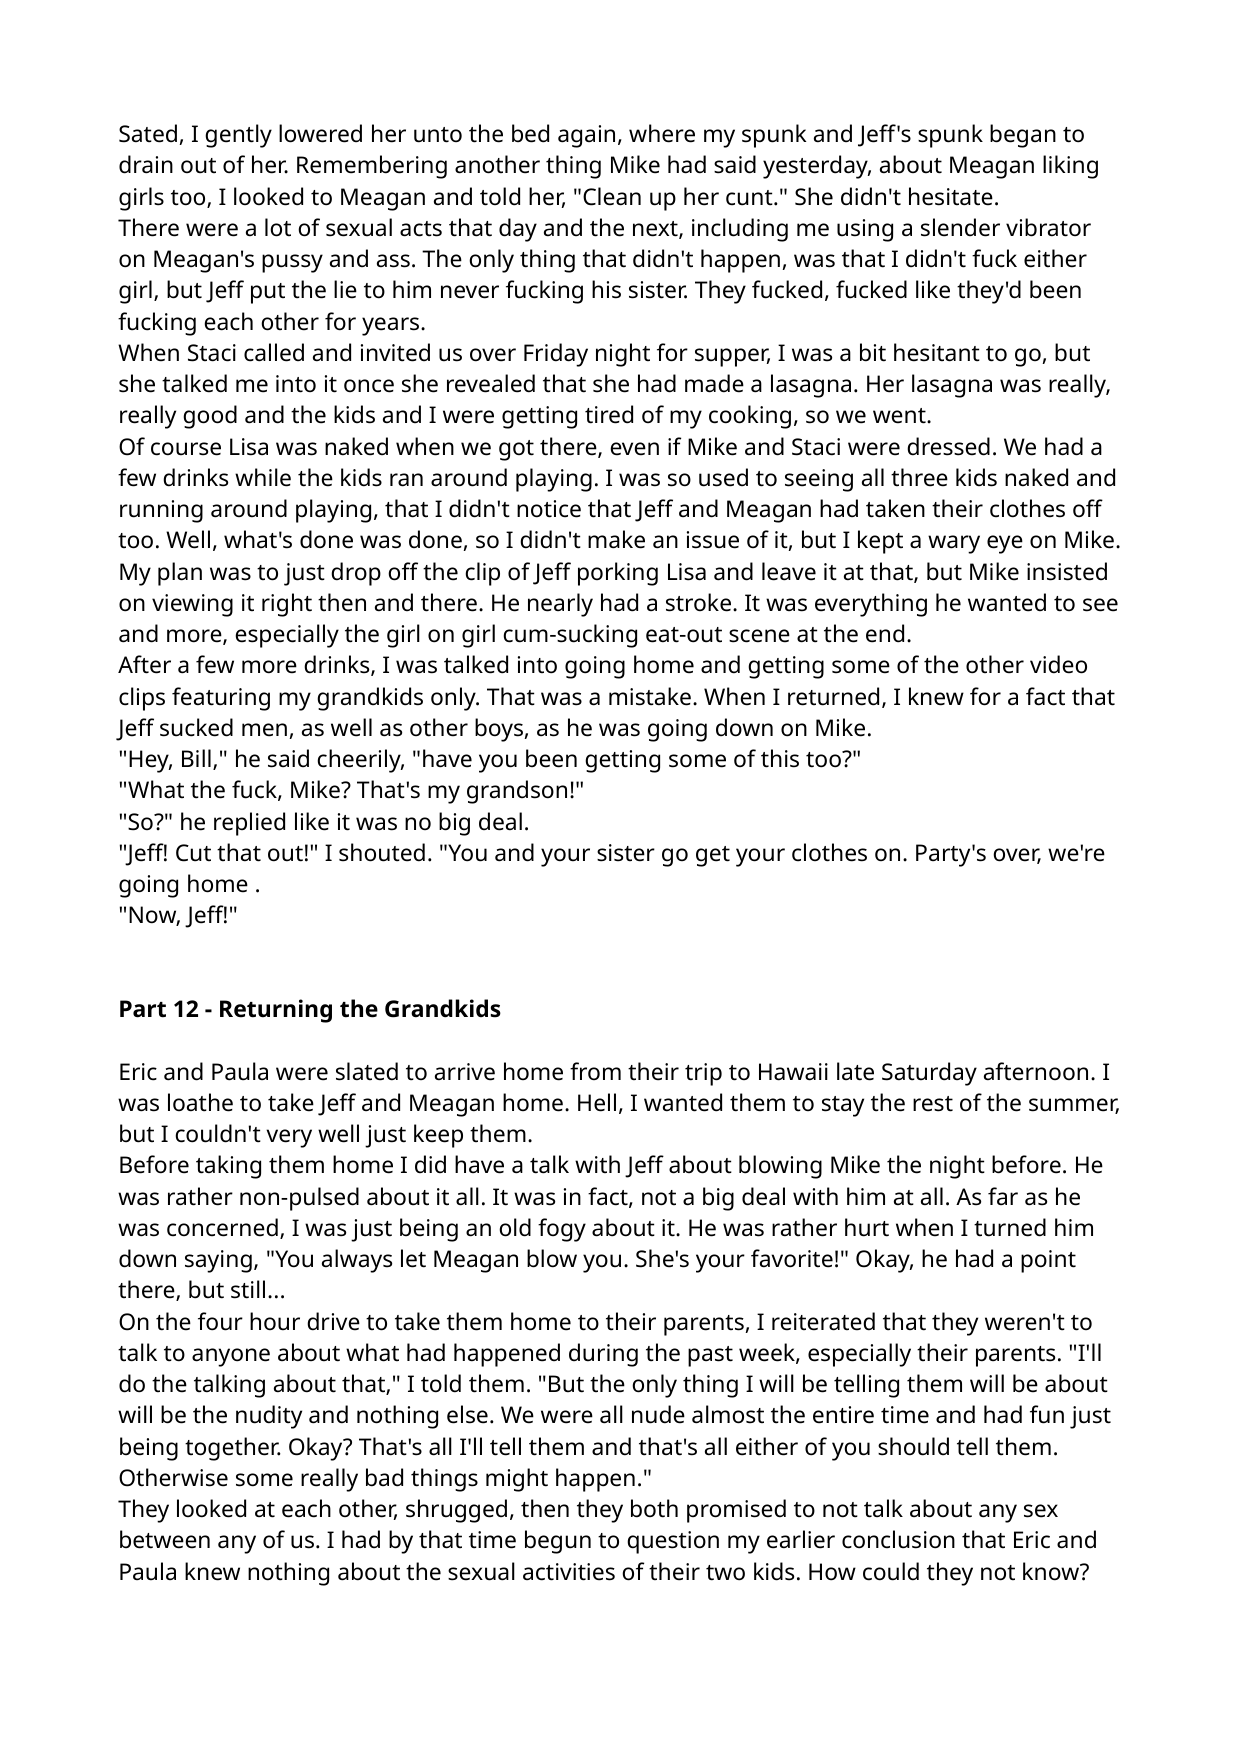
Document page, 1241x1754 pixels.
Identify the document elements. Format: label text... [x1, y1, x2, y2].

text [118, 1493, 1122, 1587]
text My plan was to just drop off the clip of Jeff porking Lisa and leave it at that, but Mike insisted on viewing it right then and there. He nearly had a stroke. It was everything he wanted to see and more, especially the girl on girl cum-sucking eat-out scene at the end. [118, 556, 1122, 649]
text After a few more drinks, I was talked into going home and getting some of the other video clips featuring my grandkids only. That was a mistake. When I returned, I knew for a fact that Jeff sucked men, as well as other boys, as he was going down on Mike. [118, 649, 1122, 743]
text When Staci called and invited us over Friday night for supper, I was a bit hesitant to go, but she talked me into it once she revealed that she had made a lasagna. Her lasagna was really, really good and the kids and I were getting tired of my cooking, so we went. [118, 337, 1122, 431]
text On the four hour drive to take them home to their parents, I reiterated that they weren't to talk to anyone about what had happened during the past week, especially their parents. "I'll do the talking about that," I told them. "But the only thing I will be telling them will be about will be the nudity and nothing else. We were all nude almost the entire time and had fun just being together. Okay? That's all I'll tell them and that's all either of you should tell them. Otherwise some really bad things might happen." [118, 1306, 1122, 1493]
text There were a lot of sexual acts that day and the next, including me using a slender vibrator on Meagan's pussy and ass. The only thing that didn't happen, was that I didn't fuck either girl, but Jeff put the lie to him never fucking his sister. They fucked, fucked like they'd been fucking each other for years. [118, 212, 1122, 337]
text "Now, Jeff!" [118, 899, 1122, 931]
text Before taking them home I did have a talk with Jeff about blowing Mike the night before. He was rather non-pulsed about it all. It was in fact, not a big deal with him at all. As far as he was concerned, I was just being an old fogy about it. He was rather hurt when I turned him down saying, "You always let Meagan blow you. She's your favorite!" Okay, he had a point there, but still... [118, 1149, 1122, 1306]
text "Hey, Bill," he said cheerily, "have you been getting some of this too?" [118, 743, 1122, 774]
text "What the fuck, Mike? That's my grandson!" [118, 774, 1122, 806]
text Sated, I gently lowered her unto the bed again, where my spunk and Jeff's spunk began to drain out of her. Remembering another thing Mike had said yesterday, about Meagan liking girls too, I looked to Meagan and told her, "Clean up her cunt." She didn't hesitate. [118, 118, 1122, 212]
text "So?" he replied like it was no big deal. [118, 806, 1122, 837]
text Of course Lisa was naked when we got there, even if Mike and Staci were dressed. We had a few drinks while the kids ran around playing. I was so used to seeing all three kids naked and running around playing, that I didn't notice that Jeff and Meagan had taken their clothes off too. Well, what's done was done, so I didn't make an issue of it, but I kept a wary eye on Mike. [118, 431, 1122, 556]
text "Jeff! Cut that out!" I shouted. "You and your sister go get your clothes on. Party's over, we're going home . [118, 837, 1122, 899]
text Eric and Paula were slated to arrive home from their trip to Hawaii late Saturday afternoon. I was loathe to take Jeff and Meagan home. Hell, I wanted them to stay the rest of the summer, but I couldn't very well just keep them. [118, 1056, 1122, 1149]
text Part 12 - Returning the Grandkids [118, 993, 1122, 1024]
